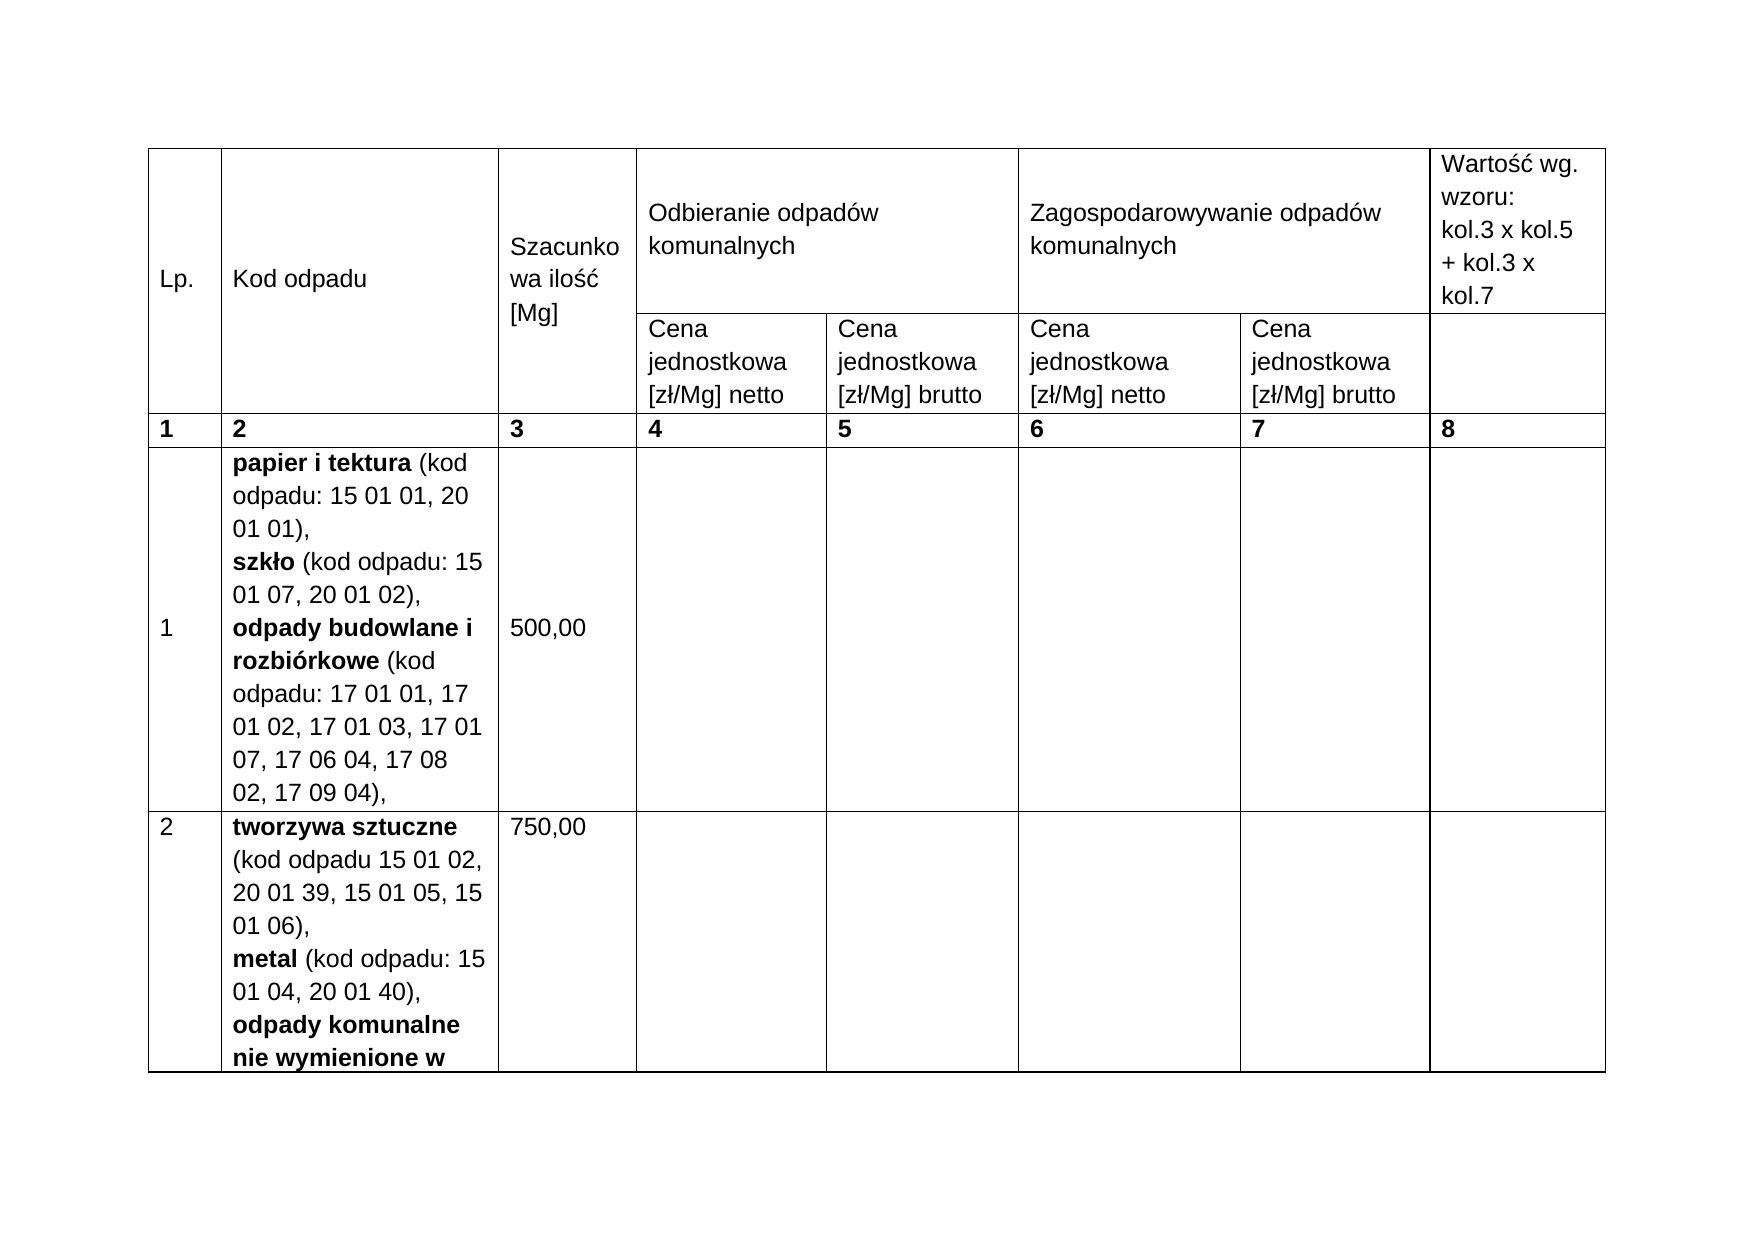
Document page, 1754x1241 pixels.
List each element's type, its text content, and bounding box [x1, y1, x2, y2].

table_cell [1019, 448, 1240, 811]
table_cell [1431, 448, 1605, 811]
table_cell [222, 812, 498, 1071]
table_cell [1431, 314, 1605, 413]
table_cell 500,00 [499, 448, 636, 811]
table_cell 8 [1431, 414, 1605, 447]
table_cell [827, 812, 1018, 1071]
table_header Odbieranie odpadów komunalnych [637, 149, 1018, 313]
table_cell [1431, 812, 1605, 1071]
table_cell [1019, 812, 1240, 1071]
table_cell Cena jednostkowa [zł/Mg] netto [637, 314, 826, 413]
table_header Szacunkowa ilość [Mg] [499, 149, 636, 413]
table_cell 750,00 [499, 812, 636, 1071]
table_cell Cena jednostkowa [zł/Mg] brutto [1241, 314, 1429, 413]
table_cell 1 [149, 414, 221, 447]
table_cell [1241, 812, 1429, 1071]
table_cell [827, 448, 1018, 811]
table_cell 6 [1019, 414, 1240, 447]
table_cell [637, 812, 826, 1071]
table_cell 7 [1241, 414, 1429, 447]
table_header Wartość wg. wzoru: kol.3 x kol.5 + kol.3 x kol.7 [1431, 149, 1605, 313]
table_cell 2 [149, 812, 221, 1071]
table_cell 5 [827, 414, 1018, 447]
table_header Kod odpadu [222, 149, 498, 413]
table_cell 2 [222, 414, 498, 447]
table_header Lp. [149, 149, 221, 413]
table_header Zagospodarowywanie odpadów komunalnych [1019, 149, 1429, 313]
table_cell [637, 448, 826, 811]
table_cell 3 [499, 414, 636, 447]
table_cell [1241, 448, 1429, 811]
table_cell Cena jednostkowa [zł/Mg] brutto [827, 314, 1018, 413]
table_cell Cena jednostkowa [zł/Mg] netto [1019, 314, 1240, 413]
table_cell 1 [149, 448, 221, 811]
table_cell 4 [637, 414, 826, 447]
table_cell papier i tektura (kod odpadu: 15 01 01, 20 01 01), szkło (kod odpadu: 15 01 07, 20 01 02), odpady budowlane i rozbiórkowe (kod odpadu: 17 01 01, 17 01 02, 17 01 03, 17 01 07, 17 06 04, 17 08 02, 17 09 04), [222, 448, 498, 811]
